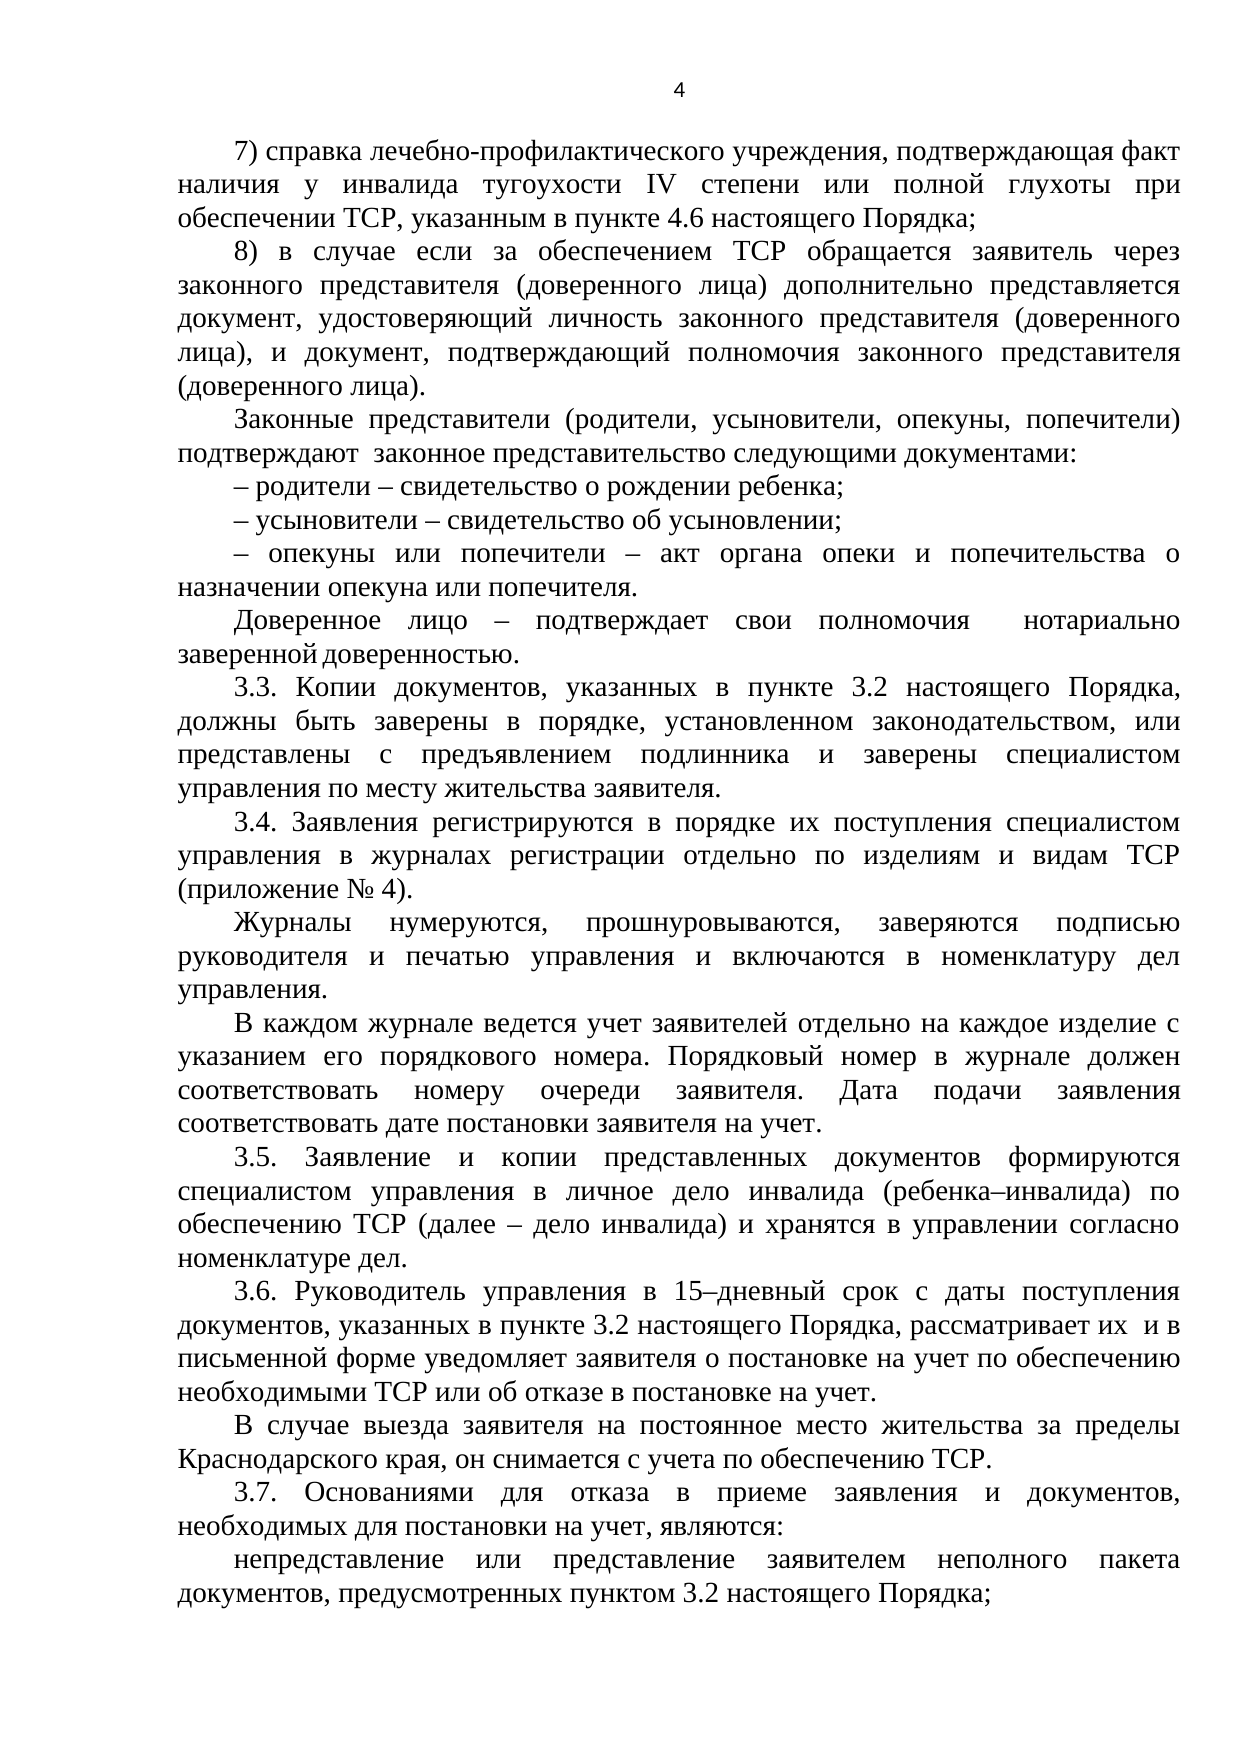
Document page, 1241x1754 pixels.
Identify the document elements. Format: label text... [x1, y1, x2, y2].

text 3.7. Основаниями для отказа в приеме заявления и документов, необходимых для постановки на учет, являются: [177, 1474, 1181, 1542]
text В случае выезда заявителя на постоянное место жительства за пределы Краснодарского края, он снимается с учета по обеспечению ТСР. [177, 1407, 1181, 1474]
text 3.5. Заявление и копии представленных документов формируются специалистом управления в личное дело инвалида (ребенка–инвалида) по обеспечению ТСР (далее – дело инвалида) и хранятся в управлении согласно номенклатуре дел. [177, 1139, 1181, 1273]
text Доверенное лицо – подтверждает свои полномочия нотариально заверенной доверенностью. [177, 602, 1181, 669]
text В каждом журнале ведется учет заявителей отдельно на каждое изделие с указанием его порядкового номера. Порядковый номер в журнале должен соответствовать номеру очереди заявителя. Дата подачи заявления соответствовать дате постановки заявителя на учет. [177, 1005, 1181, 1139]
text 3.6. Руководитель управления в 15–дневный срок с даты поступления документов, указанных в пункте 3.2 настоящего Порядка, рассматривает их и в письменной форме уведомляет заявителя о постановке на учет по обеспечению необходимыми ТСР или об отказе в постановке на учет. [177, 1273, 1181, 1407]
text Законные представители (родители, усыновители, опекуны, попечители) подтверждают законное представительство следующими документами: [177, 401, 1181, 468]
text – родители – свидетельство о рождении ребенка; [177, 468, 1181, 502]
text – усыновители – свидетельство об усыновлении; [177, 502, 1181, 535]
text непредставление или представление заявителем неполного пакета документов, предусмотренных пунктом 3.2 настоящего Порядка; [177, 1542, 1181, 1609]
text 3.3. Копии документов, указанных в пункте 3.2 настоящего Порядка, должны быть заверены в порядке, установленном законодательством, или представлены с предъявлением подлинника и заверены специалистом управления по месту жительства заявителя. [177, 669, 1181, 804]
text 7) справка лечебно-профилактического учреждения, подтверждающая факт наличия у инвалида тугоухости IV степени или полной глухоты при обеспечении ТСР, указанным в пункте 4.6 настоящего Порядка; [177, 133, 1181, 233]
text 8) в случае если за обеспечением ТСР обращается заявитель через законного представителя (доверенного лица) дополнительно представляется документ, удостоверяющий личность законного представителя (доверенного лица), и документ, подтверждающий полномочия законного представителя (доверенного лица). [177, 233, 1181, 401]
text 3.4. Заявления регистрируются в порядке их поступления специалистом управления в журналах регистрации отдельно по изделиям и видам ТСР (приложение № 4). [177, 804, 1181, 904]
text – опекуны или попечители – акт органа опеки и попечительства о назначении опекуна или попечителя. [177, 535, 1181, 602]
text Журналы нумеруются, прошнуровываются, заверяются подписью руководителя и печатью управления и включаются в номенклатуру дел управления. [177, 904, 1181, 1005]
